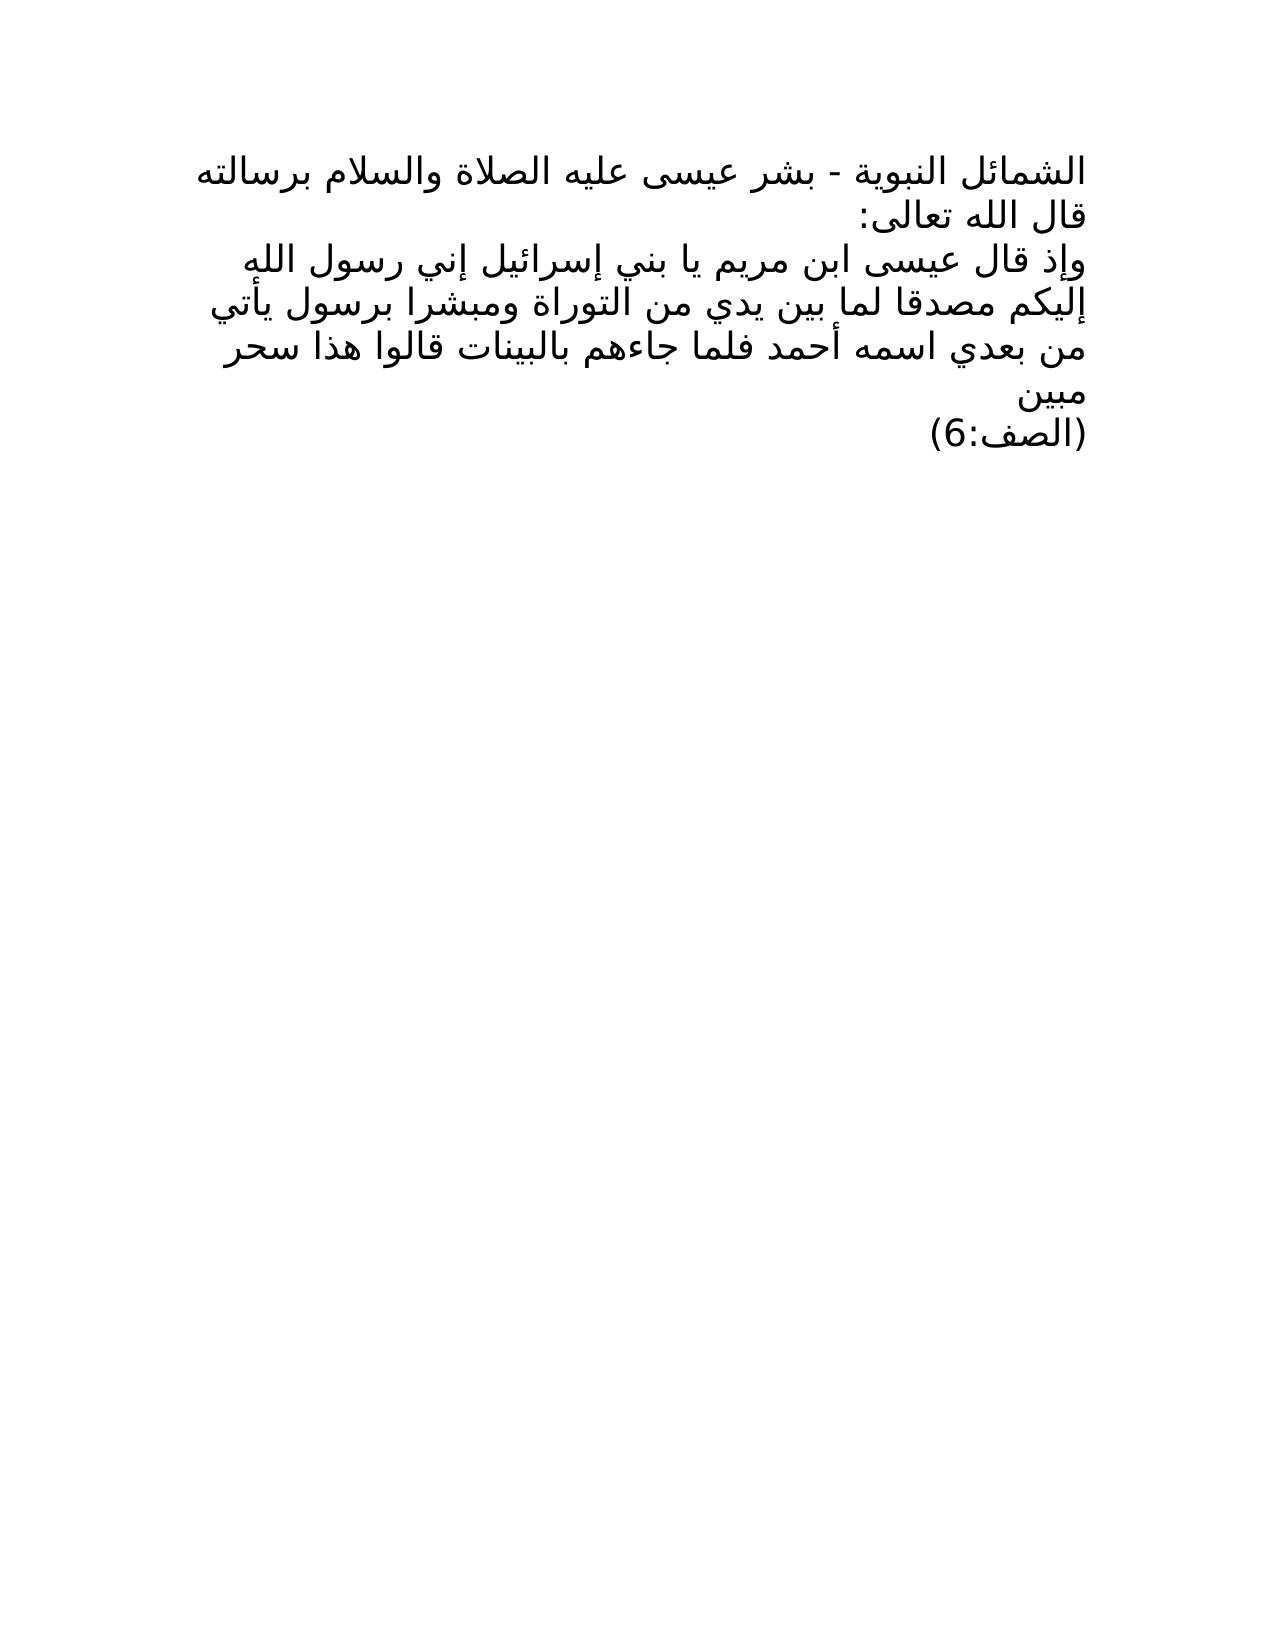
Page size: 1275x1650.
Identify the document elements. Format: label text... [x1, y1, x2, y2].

text (الصف:6) [187, 412, 1087, 456]
text الشمائل النبوية - بشر عيسى عليه الصلاة والسلام برسالته [187, 150, 1087, 194]
text وإذ قال عيسى ابن مريم يا بني إسرائيل إني رسول الله إليكم مصدقا لما بين يدي من التوراة ومبشرا برسول يأتي من بعدي اسمه أحمد فلما جاءهم بالبينات قالوا هذا سحر مبين [187, 237, 1087, 412]
text قال الله تعالى: [187, 194, 1087, 237]
